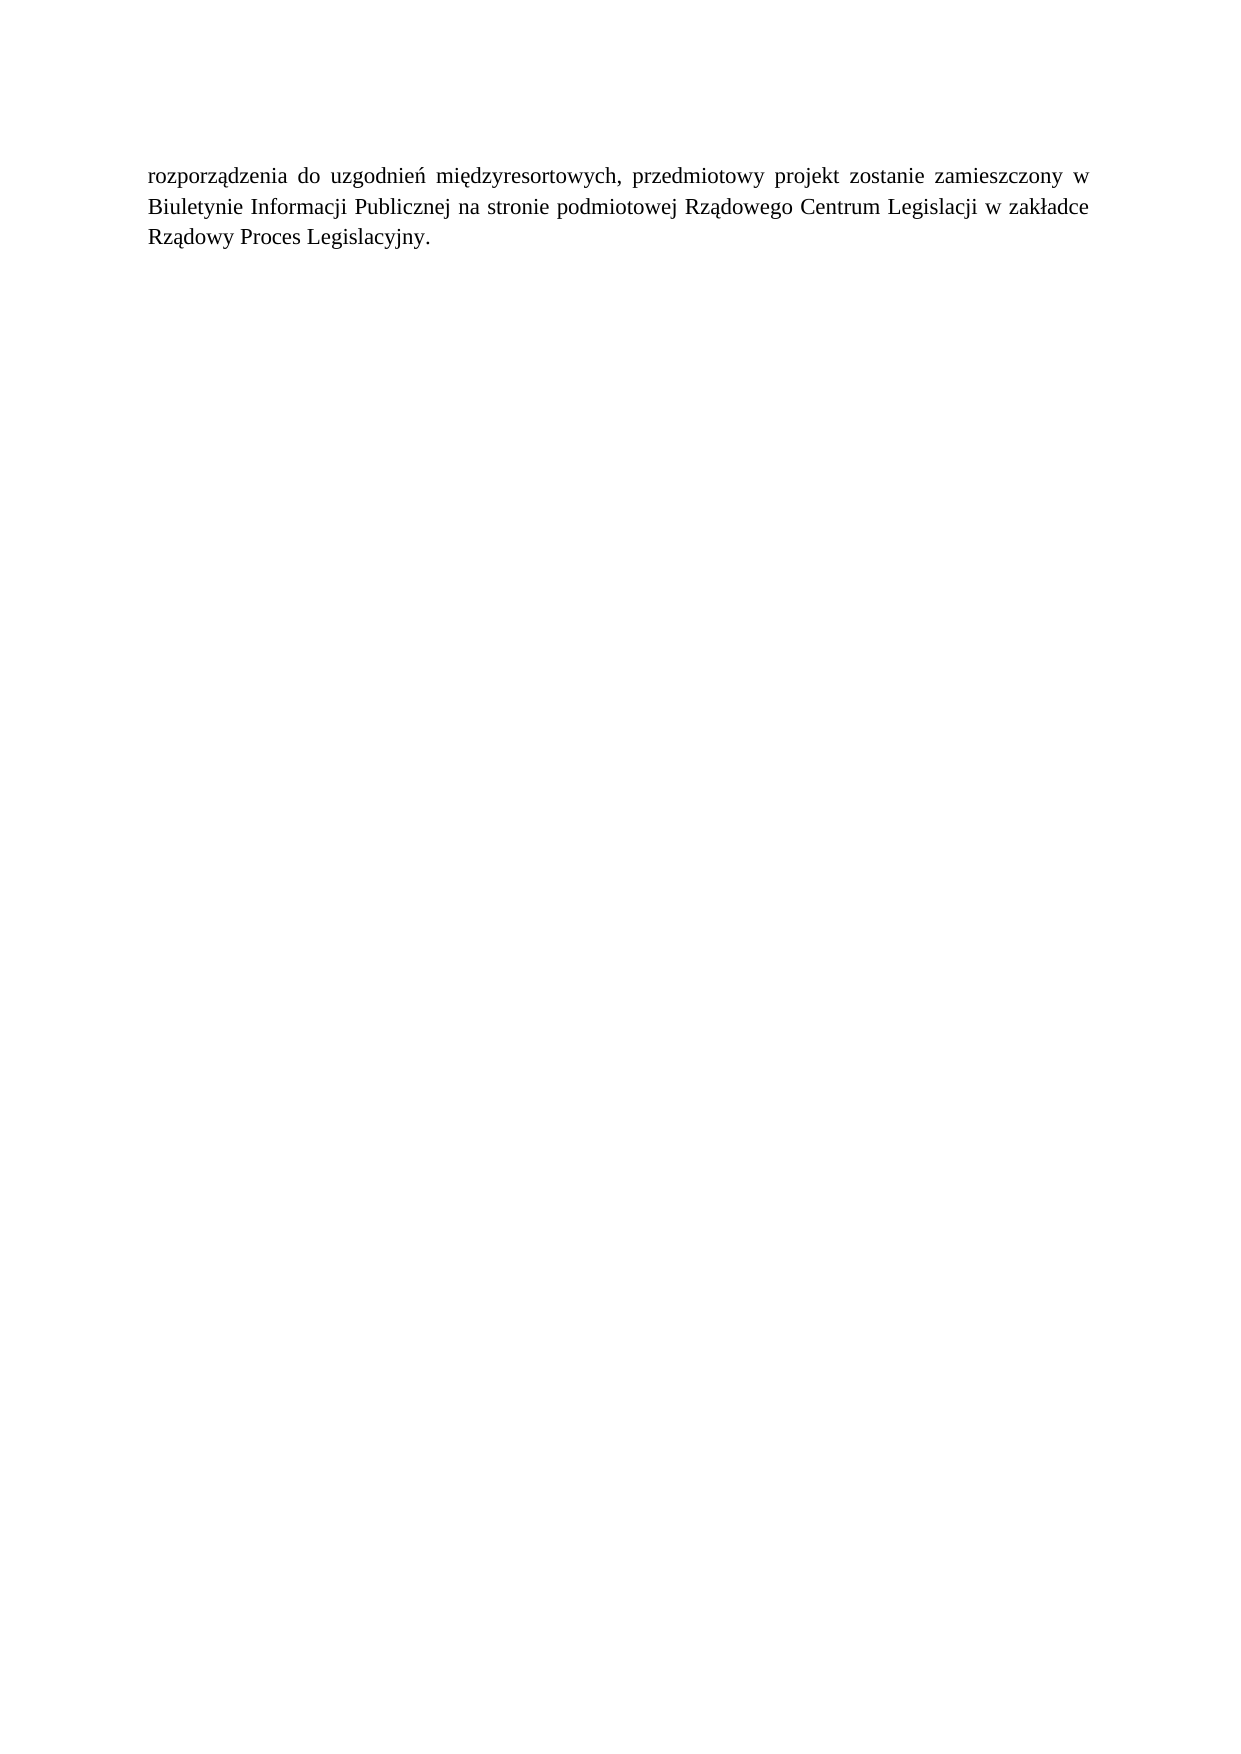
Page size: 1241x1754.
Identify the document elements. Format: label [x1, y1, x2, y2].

text [148, 162, 1091, 249]
